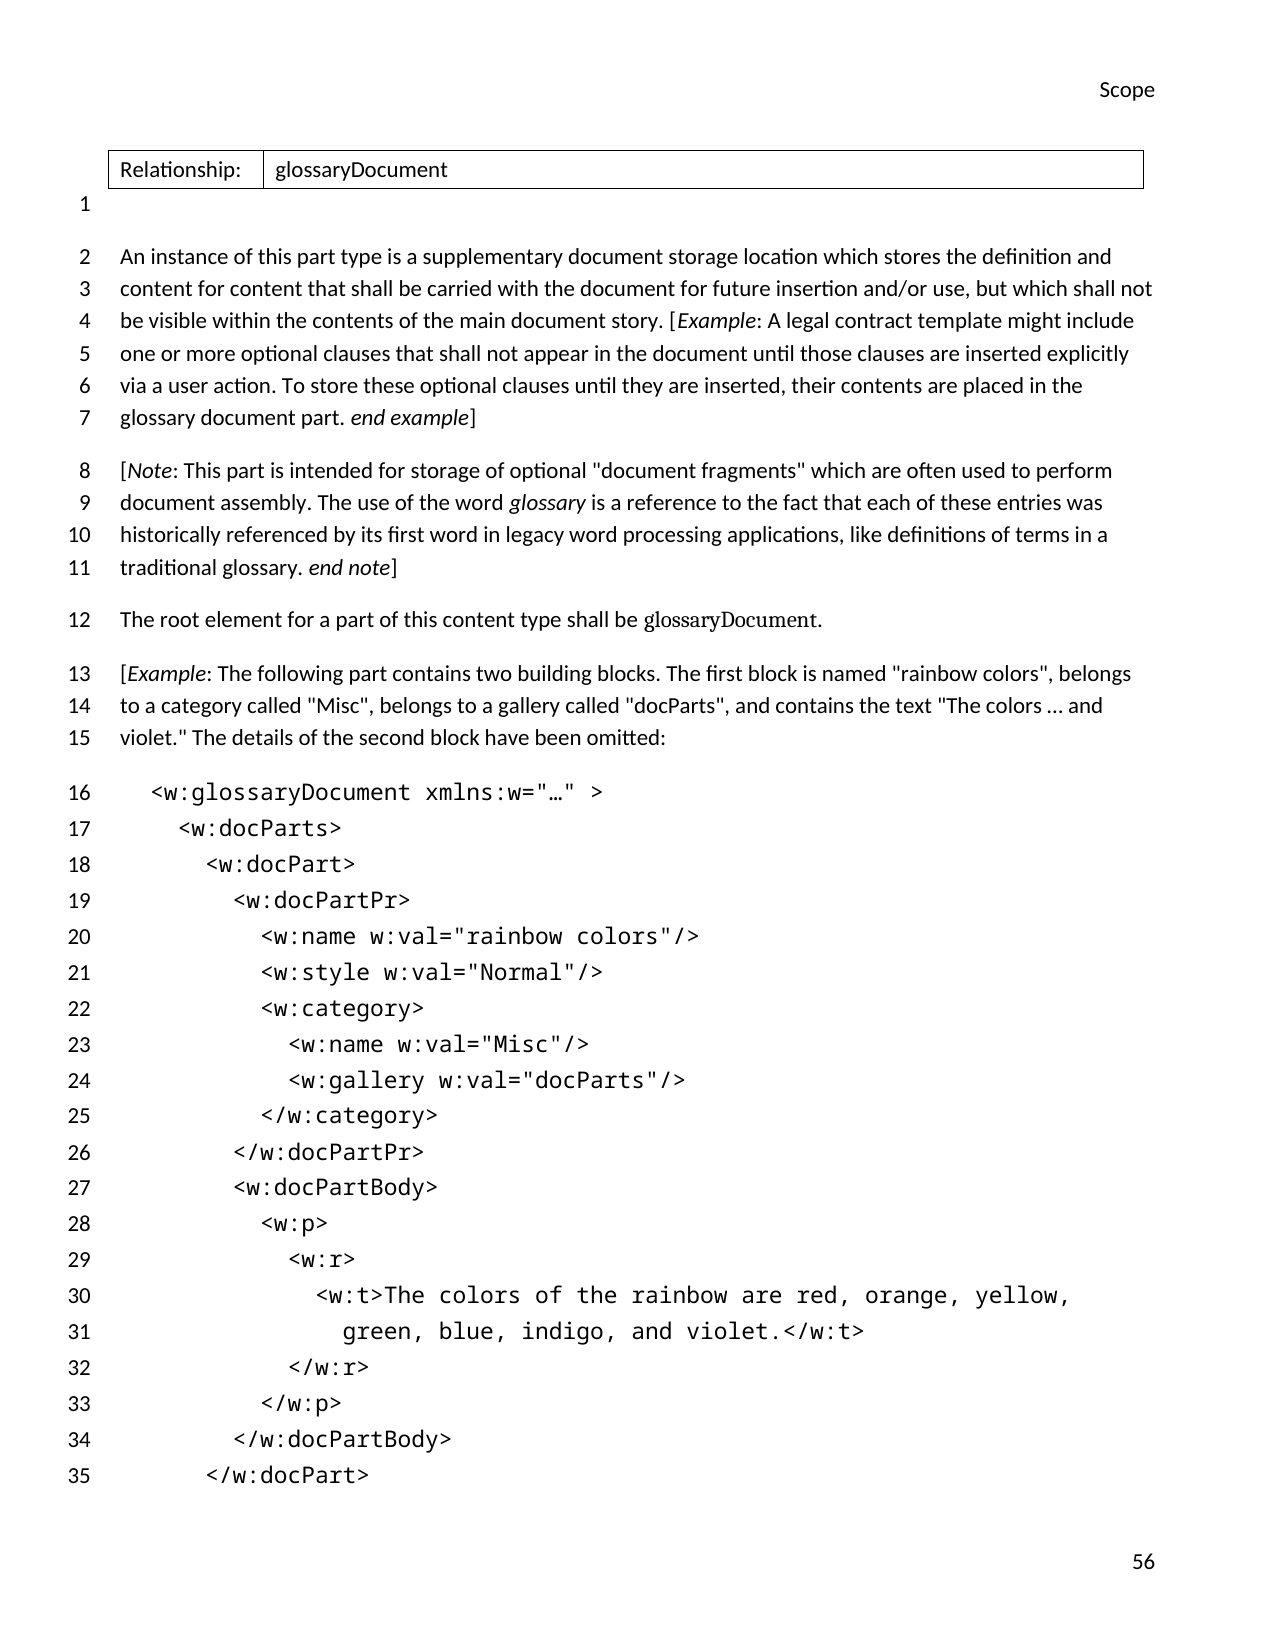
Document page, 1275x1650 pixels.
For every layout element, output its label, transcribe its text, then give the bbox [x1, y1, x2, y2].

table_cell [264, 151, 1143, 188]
text <w:docPartBody> <w:p> <w:r> <w:t>The colors of the rainbow are red, orange, yellow, green, blue, indigo, and violet.</w:t> </w:r> </w:p> </w:docPartBody> </w:docPart> [150, 1171, 1155, 1490]
text [Note: This part is intended for storage of optional "document fragments" which are often used to perform document assembly. The use of the word glossary is a reference to the fact that each of these entries was historically referenced by its first word in legacy word processing applications, like definitions of terms in a traditional glossary. end note] [120, 456, 1155, 581]
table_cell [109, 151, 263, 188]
text <w:glossaryDocument xmlns:w="…" > <w:docParts> <w:docPart> <w:docPartPr> <w:name w:val="rainbow colors"/> <w:style w:val="Normal"/> <w:category> <w:name w:val="Misc"/> <w:gallery w:val="docParts"/> </w:category> </w:docPartPr> [150, 776, 1155, 1167]
text The root element for a part of this content type shall be glossaryDocument. [120, 606, 1155, 634]
text [Example: The following part contains two building blocks. The first block is named "rainbow colors", belongs to a category called "Misc", belongs to a gallery called "docParts", and contains the text "The colors … and violet." The details of the second block have been omitted: [120, 659, 1155, 751]
text An instance of this part type is a supplementary document storage location which stores the definition and content for content that shall be carried with the document for future insertion and/or use, but which shall not be visible within the contents of the main document story. [Example: A legal contract template might include one or more optional clauses that shall not appear in the document until those clauses are inserted explicitly via a user action. To store these optional clauses until they are inserted, their contents are placed in the glossary document part. end example] [120, 242, 1155, 431]
